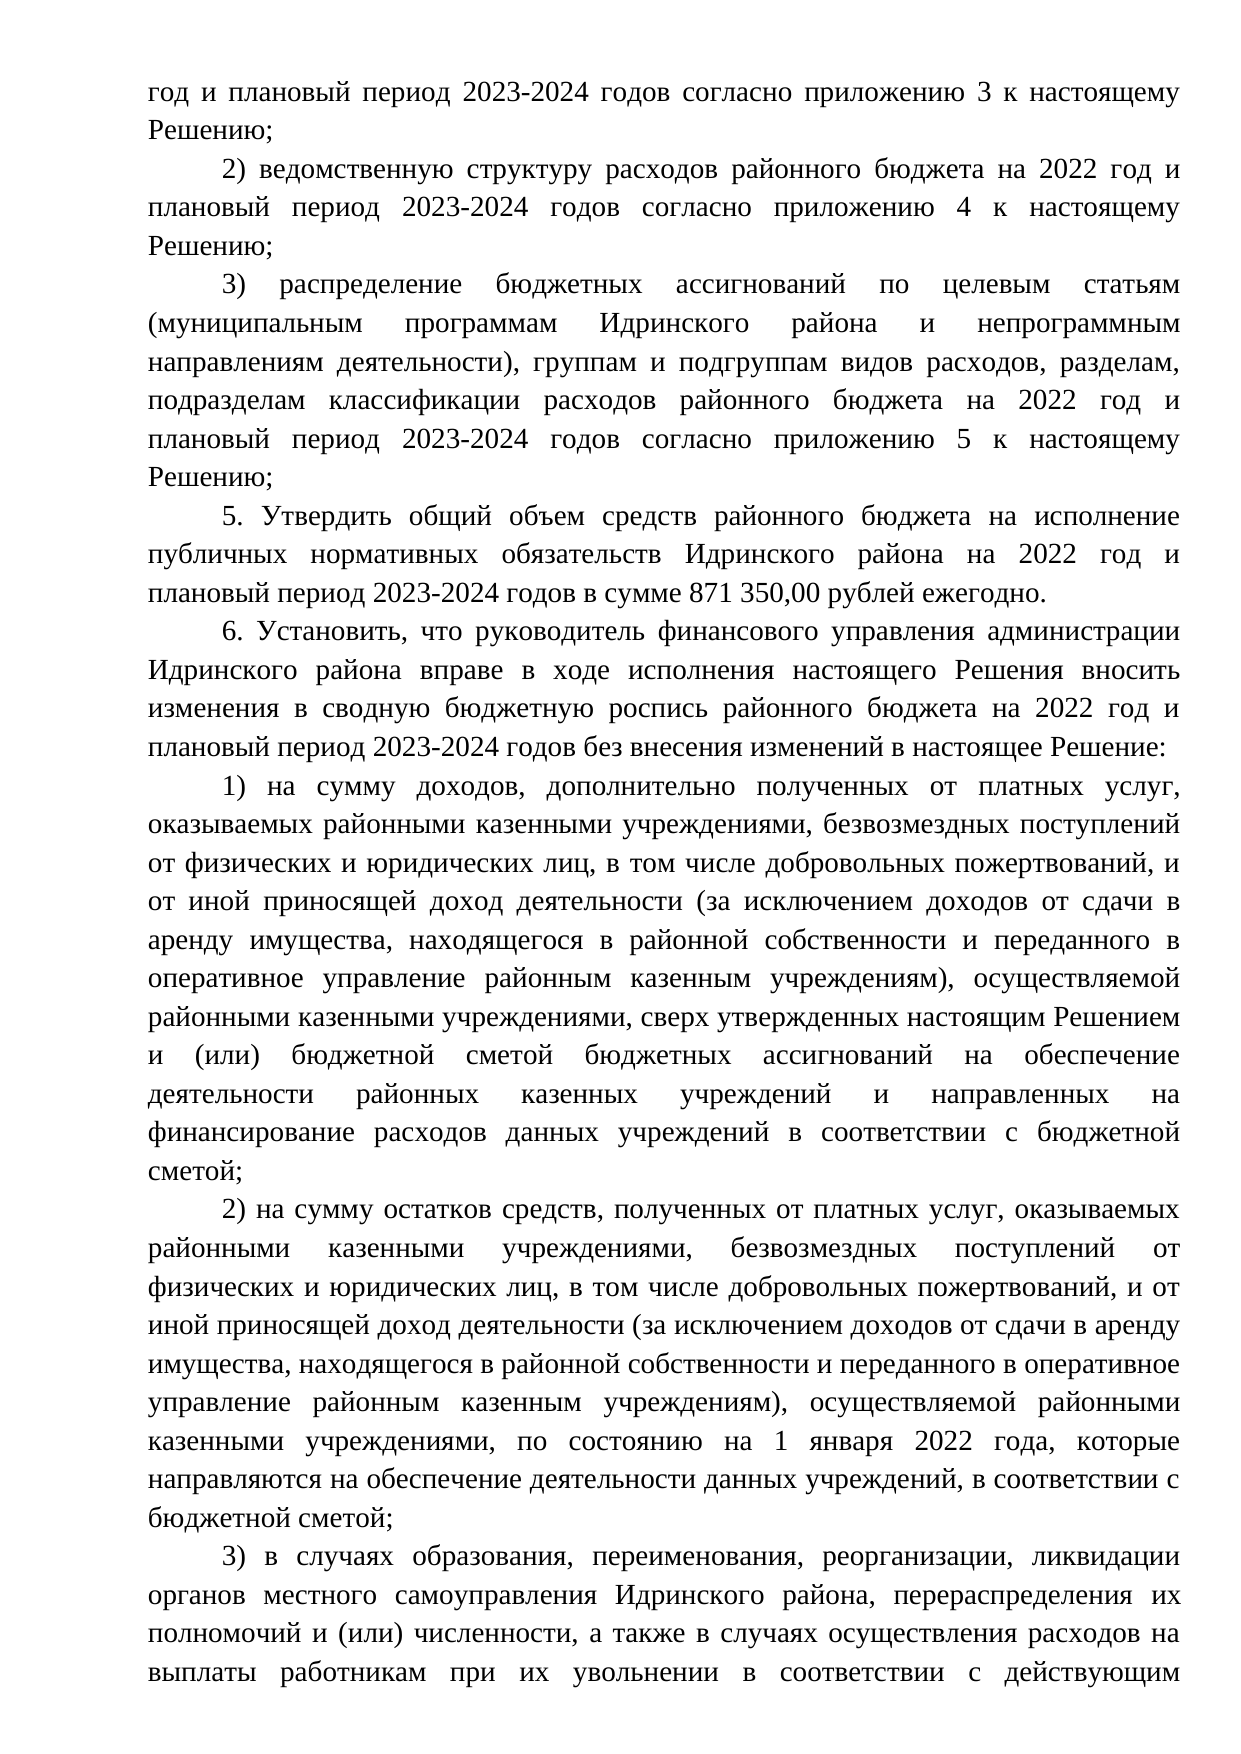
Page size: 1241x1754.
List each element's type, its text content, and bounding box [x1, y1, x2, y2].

text 3) распределение бюджетных ассигнований по целевым статьям (муниципальным программам Идринского района и непрограммным направлениям деятельности), группам и подгруппам видов расходов, разделам, подразделам классификации расходов районного бюджета на 2022 год и плановый период 2023-2024 годов согласно приложению 5 к настоящему Решению; [148, 267, 1181, 493]
text 1) на сумму доходов, дополнительно полученных от платных услуг, оказываемых районными казенными учреждениями, безвозмездных поступлений от физических и юридических лиц, в том числе добровольных пожертвований, и от иной приносящей доход деятельности (за исключением доходов от сдачи в аренду имущества, находящегося в районной собственности и переданного в оперативное управление районным казенным учреждениям), осуществляемой районными казенными учреждениями, сверх утвержденных настоящим Решением и (или) бюджетной сметой бюджетных ассигнований на обеспечение деятельности районных казенных учреждений и направленных на финансирование расходов данных учреждений в соответствии с бюджетной сметой; [148, 768, 1181, 1187]
text 6. Установить, что руководитель финансового управления администрации Идринского района вправе в ходе исполнения настоящего Решения вносить изменения в сводную бюджетную роспись районного бюджета на 2022 год и плановый период 2023-2024 годов без внесения изменений в настоящее Решение: [148, 613, 1181, 763]
text 2) ведомственную структуру расходов районного бюджета на 2022 год и плановый период 2023-2024 годов согласно приложению 4 к настоящему Решению; [148, 151, 1181, 262]
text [148, 1538, 1181, 1688]
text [148, 74, 1181, 146]
text 2) на сумму остатков средств, полученных от платных услуг, оказываемых районными казенными учреждениями, безвозмездных поступлений от физических и юридических лиц, в том числе добровольных пожертвований, и от иной приносящей доход деятельности (за исключением доходов от сдачи в аренду имущества, находящегося в районной собственности и переданного в оперативное управление районным казенным учреждениям), осуществляемой районными казенными учреждениями, по состоянию на 1 января 2022 года, которые направляются на обеспечение деятельности данных учреждений, в соответствии с бюджетной сметой; [148, 1192, 1181, 1533]
text 5. Утвердить общий объем средств районного бюджета на исполнение публичных нормативных обязательств Идринского района на 2022 год и плановый период 2023-2024 годов в сумме 871 350,00 рублей ежегодно. [148, 498, 1181, 608]
